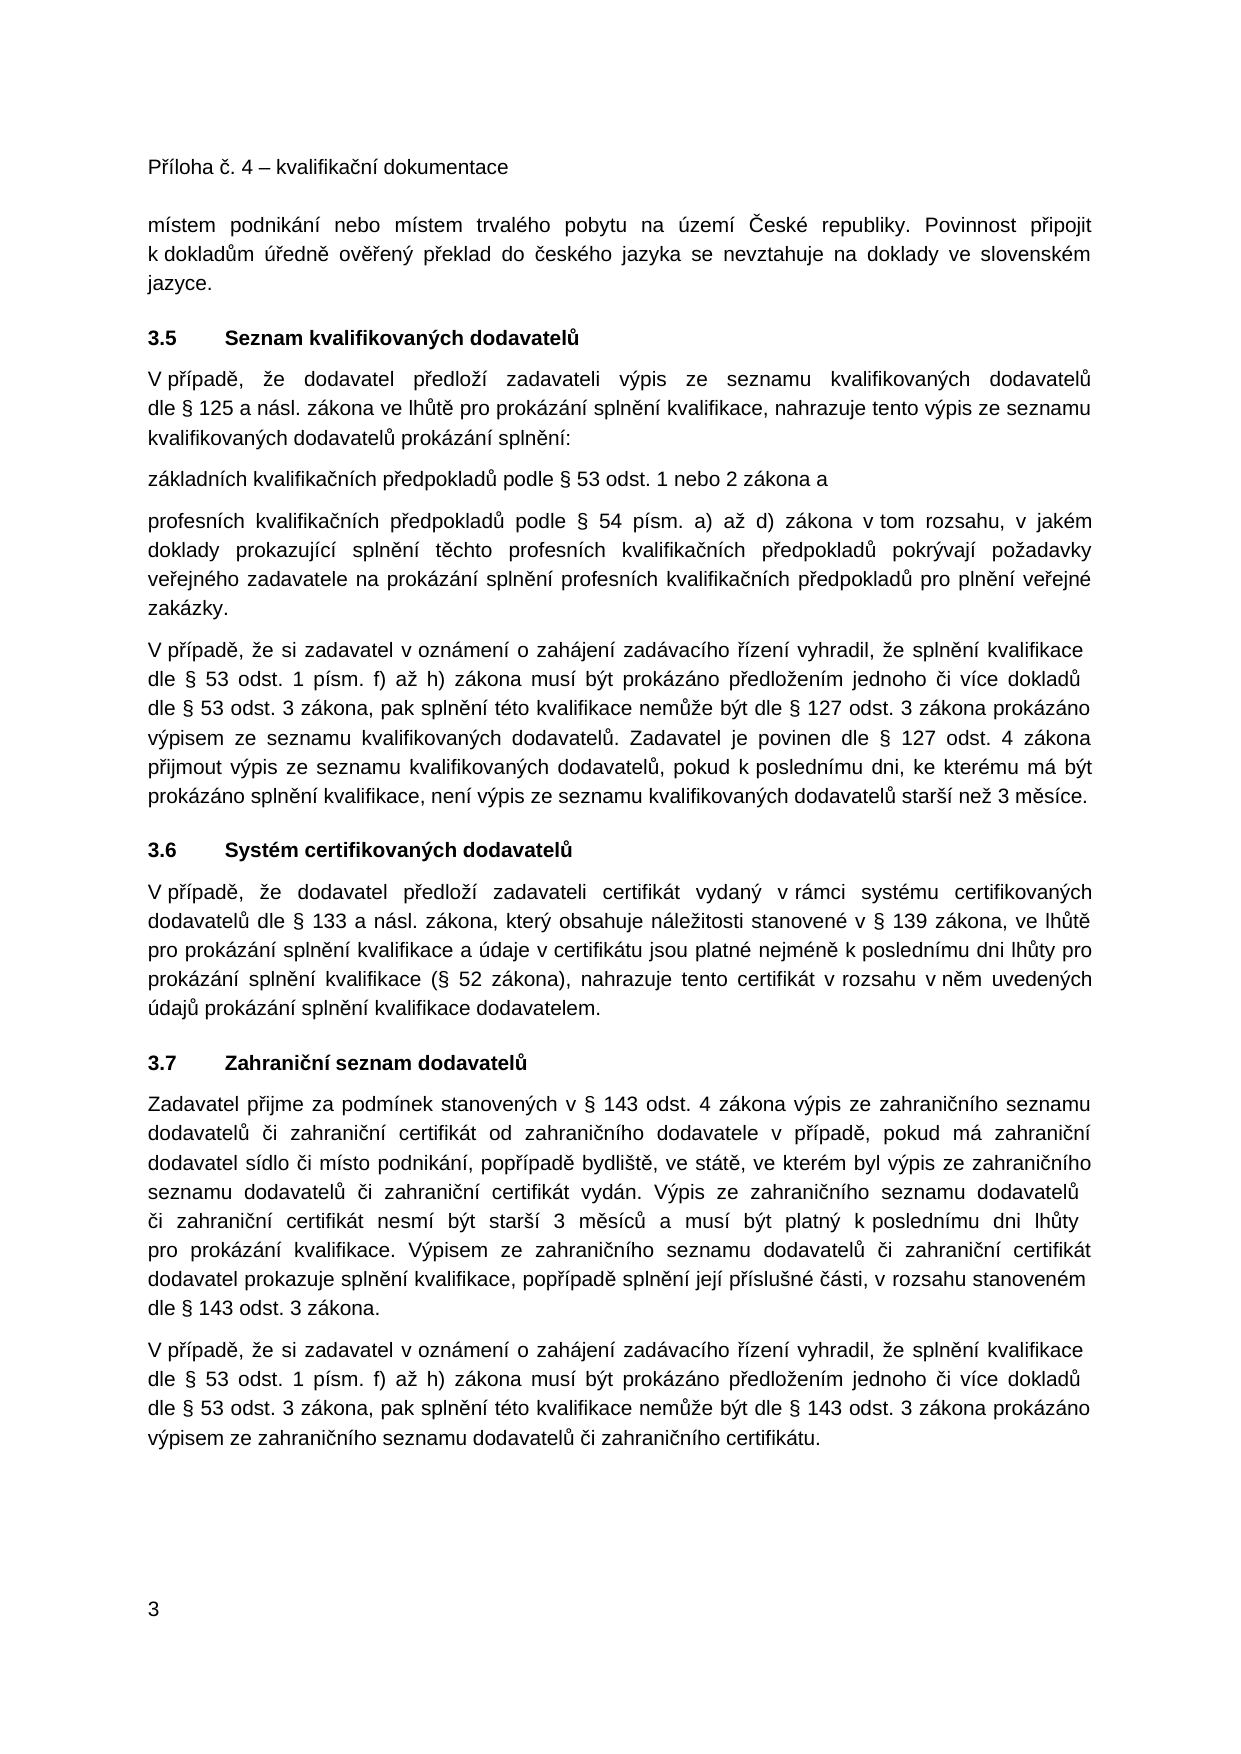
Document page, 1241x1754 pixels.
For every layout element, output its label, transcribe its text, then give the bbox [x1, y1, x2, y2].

text profesních kvalifikačních předpokladů podle § 54 písm. a) až d) zákona v tom rozsahu, v jakém doklady prokazující splnění těchto profesních kvalifikačních předpokladů pokrývají požadavky veřejného zadavatele na prokázání splnění profesních kvalifikačních předpokladů pro plnění veřejné zakázky. [148, 503, 1092, 620]
text V případě, že dodavatel předloží zadavateli certifikát vydaný v rámci systému certifikovaných dodavatelů dle § násl. zákona, který obsahuje náležitosti stanovené v § 139 zákona, ve lhůtě pro prokázání splnění kvalifikace a údaje v certifikátu jsou platné nejméně k poslednímu dni lhůty pro prokázání splnění kvalifikace (§ 52 zákona), nahrazuje tento certifikát v rozsahu v něm uvedených údajů prokázání splnění kvalifikace dodavatelem. [148, 874, 1092, 1020]
text V případě, že dodavatel předloží zadavateli výpis ze seznamu kvalifikovaných dodavatelů dle § 125 a násl. zákona ve lhůtě pro prokázání splnění kvalifikace, nahrazuje tento výpis ze seznamu kvalifikovaných dodavatelů prokázání splnění: [148, 362, 1092, 449]
text V případě, že si zadavatel v oznámení o zahájení zadávacího řízení vyhradil, že splnění kvalifikace dle § 53 odst. 1 písm. f) až h) zákona musí být prokázáno předložením jednoho či více dokladů dle § 53 odst. 3 zákona, pak splnění této kvalifikace nemůže být dle § 127 odst. 3 zákona prokázáno výpisem ze seznamu kvalifikovaných dodavatelů. Zadavatel je povinen dle § 127 odst. 4 zákona přijmout výpis ze seznamu kvalifikovaných dodavatelů, pokud k poslednímu dni, ke kterému má být prokázáno splnění kvalifikace, není výpis ze seznamu kvalifikovaných dodavatelů starší než 3 měsíce. [148, 633, 1092, 808]
subtitle Zahraniční seznam dodavatelů [148, 1045, 1092, 1074]
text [148, 208, 1092, 295]
text V případě, že si zadavatel v oznámení o zahájení zadávacího řízení vyhradil, že splnění kvalifikace dle § 53 odst. 1 písm. f) až h) zákona musí být prokázáno předložením jednoho či více dokladů dle § 53 odst. 3 zákona, pak splnění této kvalifikace nemůže být dle § 143 odst. 3 zákona prokázáno výpisem ze zahraničního seznamu dodavatelů či zahraničního certifikátu. [148, 1333, 1092, 1449]
subtitle Systém certifikovaných dodavatelů [148, 833, 1092, 862]
text základních kvalifikačních předpokladů podle § 53 odst. 1 nebo 2 zákona a [148, 462, 1092, 491]
text Zadavatel přijme za podmínek stanovených v § 143 odst. 4 zákona výpis ze zahraničního seznamu dodavatelů či zahraniční certifikát od zahraničního dodavatele v případě, pokud má zahraniční dodavatel sídlo či místo podnikání, popřípadě bydliště, ve státě, ve kterém byl výpis ze zahraničního seznamu dodavatelů či zahraniční certifikát vydán. Výpis ze zahraničního seznamu dodavatelů či zahraniční certifikát nesmí být starší 3 měsíců a musí být platný k poslednímu dni lhůty pro prokázání kvalifikace. Výpisem ze zahraničního seznamu dodavatelů či zahraniční certifikát dodavatel prokazuje splnění kvalifikace, popřípadě splnění její příslušné části, v rozsahu stanoveném dle § 143 odst. 3 zákona. [148, 1087, 1092, 1320]
subtitle Seznam kvalifikovaných dodavatelů [148, 320, 1092, 349]
